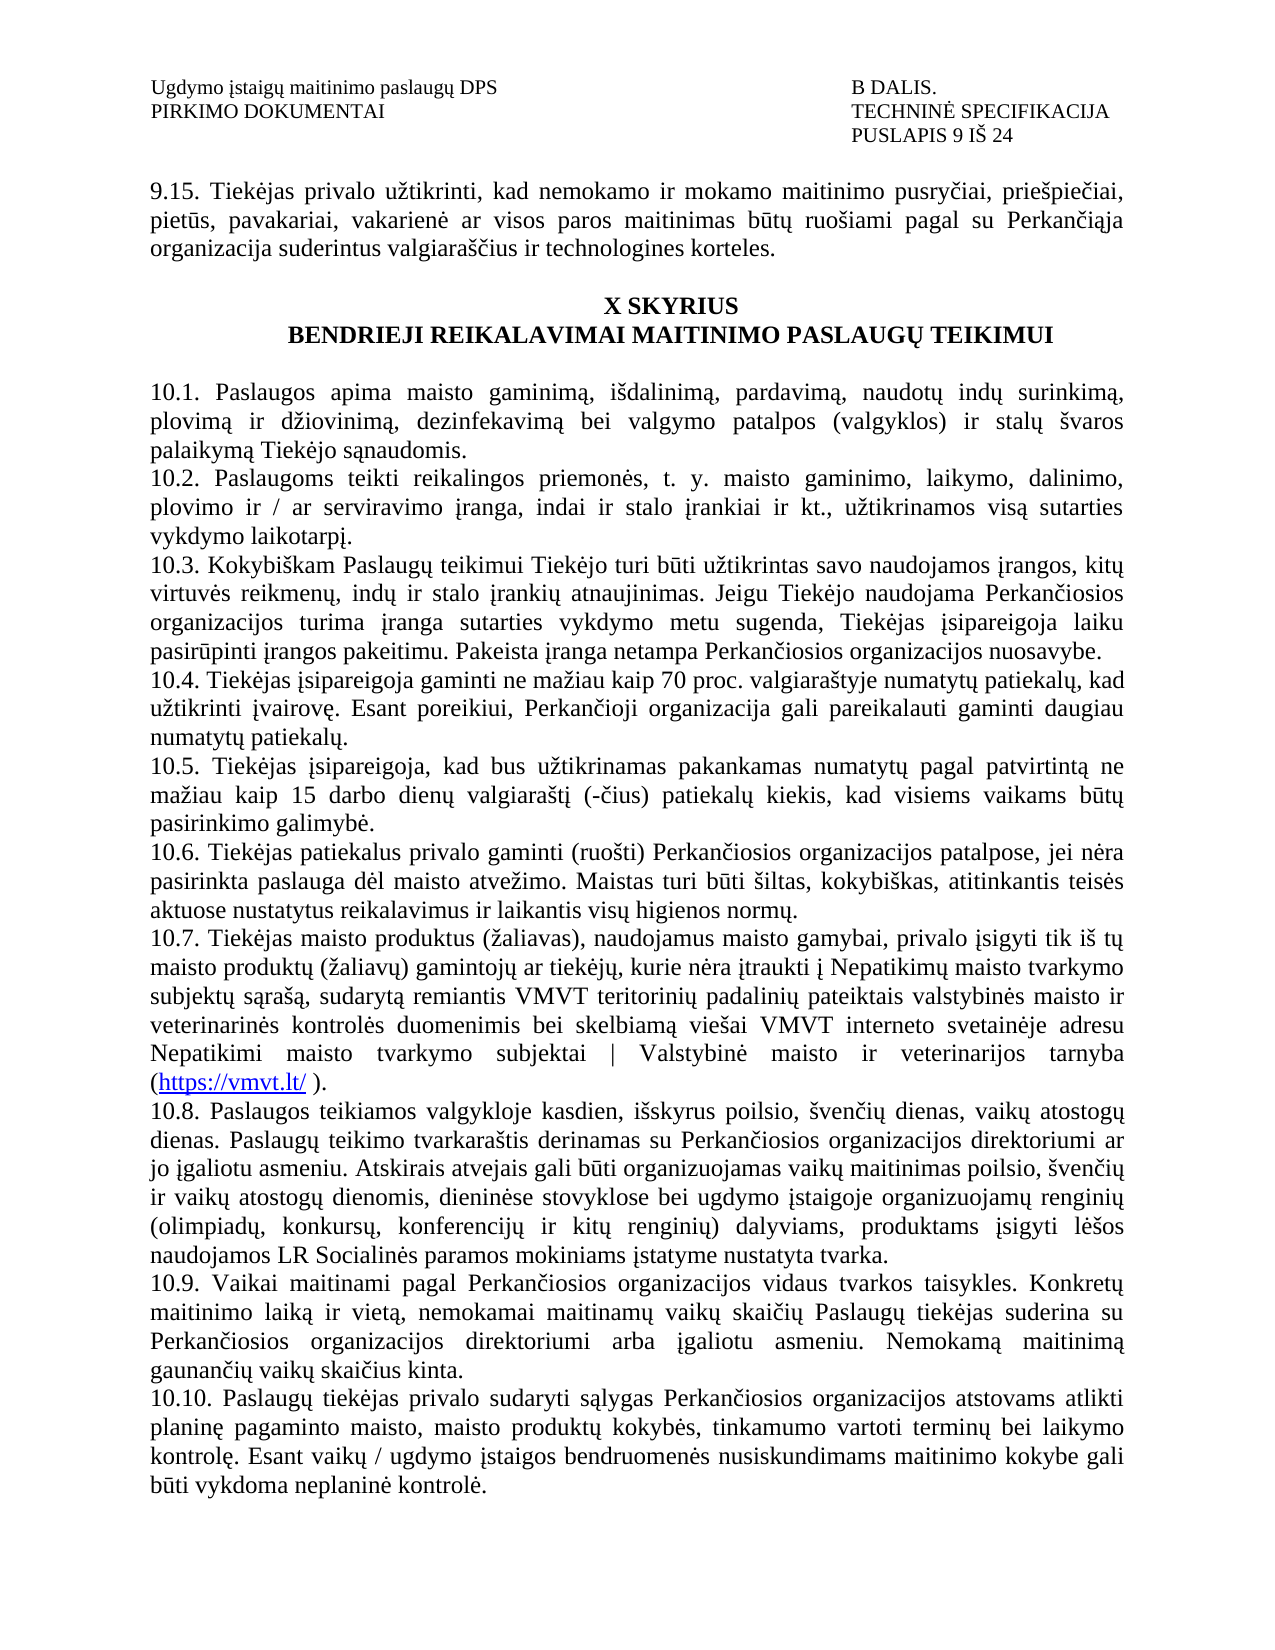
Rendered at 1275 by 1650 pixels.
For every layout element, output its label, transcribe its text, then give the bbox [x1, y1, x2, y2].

text 10.1. Paslaugos apima maisto gaminimą, išdalinimą, pardavimą, naudotų indų surinkimą, plovimą ir džiovinimą, dezinfekavimą bei valgymo patalpos (valgyklos) ir stalų švaros palaikymą Tiekėjo sąnaudomis. [150, 377, 1125, 463]
text 10.5. Tiekėjas įsipareigoja, kad bus užtikrinamas pakankamas numatytų pagal patvirtintą ne mažiau kaip 15 darbo dienų valgiaraštį (-čius) patiekalų kiekis, kad visiems vaikams būtų pasirinkimo galimybė. [150, 751, 1125, 837]
text 10.8. Paslaugos teikiamos valgykloje kasdien, išskyrus poilsio, švenčių dienas, vaikų atostogų dienas. Paslaugų teikimo tvarkaraštis derinamas su Perkančiosios organizacijos direktoriumi ar jo įgaliotu asmeniu. Atskirais atvejais gali būti organizuojamas vaikų maitinimas poilsio, švenčių ir vaikų atostogų dienomis, dieninėse stovyklose bei ugdymo įstaigoje organizuojamų renginių (olimpiadų, konkursų, konferencijų ir kitų renginių) dalyviams, produktams įsigyti lėšos naudojamos LR Socialinės paramos mokiniams įstatyme nustatyta tvarka. [150, 1096, 1125, 1268]
text 10.10. Paslaugų tiekėjas privalo sudaryti sąlygas Perkančiosios organizacijos atstovams atlikti planinę pagaminto maisto, maisto produktų kokybės, tinkamumo vartoti terminų bei laikymo kontrolę. Esant vaikų / ugdymo įstaigos bendruomenės nusiskundimams maitinimo kokybe gali būti vykdoma neplaninė kontrolė. [150, 1383, 1125, 1498]
text 9.15. Tiekėjas privalo užtikrinti, kad nemokamo ir mokamo maitinimo pusryčiai, priešpiečiai, pietūs, pavakariai, vakarienė ar visos paros maitinimas būtų ruošiami pagal su Perkančiąja organizacija suderintus valgiaraščius ir technologines korteles. [150, 176, 1125, 262]
text X SKYRIUS [217, 291, 1125, 320]
text 10.2. Paslaugoms teikti reikalingos priemonės, t. y. maisto gaminimo, laikymo, dalinimo, plovimo ir / ar serviravimo įranga, indai ir stalo įrankiai ir kt., užtikrinamos visą sutarties vykdymo laikotarpį. [150, 463, 1125, 550]
text 10.6. Tiekėjas patiekalus privalo gaminti (ruošti) Perkančiosios organizacijos patalpose, jei nėra pasirinkta paslauga dėl maisto atvežimo. Maistas turi būti šiltas, kokybiškas, atitinkantis teisės aktuose nustatytus reikalavimus ir laikantis visų higienos normų. [150, 837, 1125, 923]
text 10.3. Kokybiškam Paslaugų teikimui Tiekėjo turi būti užtikrintas savo naudojamos įrangos, kitų virtuvės reikmenų, indų ir stalo įrankių atnaujinimas. Jeigu Tiekėjo naudojama Perkančiosios organizacijos turima įranga sutarties vykdymo metu sugenda, Tiekėjas įsipareigoja laiku pasirūpinti įrangos pakeitimu. Pakeista įranga netampa Perkančiosios organizacijos nuosavybe. [150, 550, 1125, 665]
text 10.9. Vaikai maitinami pagal Perkančiosios organizacijos vidaus tvarkos taisykles. Konkretų maitinimo laiką ir vietą, nemokamai maitinamų vaikų skaičių Paslaugų tiekėjas suderina su Perkančiosios organizacijos direktoriumi arba įgaliotu asmeniu. Nemokamą maitinimą gaunančių vaikų skaičius kinta. [150, 1268, 1125, 1383]
text BENDRIEJI REIKALAVIMAI MAITINIMO PASLAUGŲ TEIKIMUI [217, 320, 1125, 348]
text 10.7. Tiekėjas maisto produktus (žaliavas), naudojamus maisto gamybai, privalo įsigyti tik iš tų maisto produktų (žaliavų) gamintojų ar tiekėjų, kurie nėra įtraukti į Nepatikimų maisto tvarkymo subjektų sąrašą, sudarytą remiantis VMVT teritorinių padalinių pateiktais valstybinės maisto ir veterinarinės kontrolės duomenimis bei skelbiamą viešai VMVT interneto svetainėje adresu Nepatikimi maisto tvarkymo subjektai | Valstybinė maisto ir veterinarijos tarnyba (https://vmvt.lt/ ). [150, 923, 1125, 1096]
text 10.4. Tiekėjas įsipareigoja gaminti ne mažiau kaip 70 proc. valgiaraštyje numatytų patiekalų, kad užtikrinti įvairovę. Esant poreikiui, Perkančioji organizacija gali pareikalauti gaminti daugiau numatytų patiekalų. [150, 665, 1125, 751]
